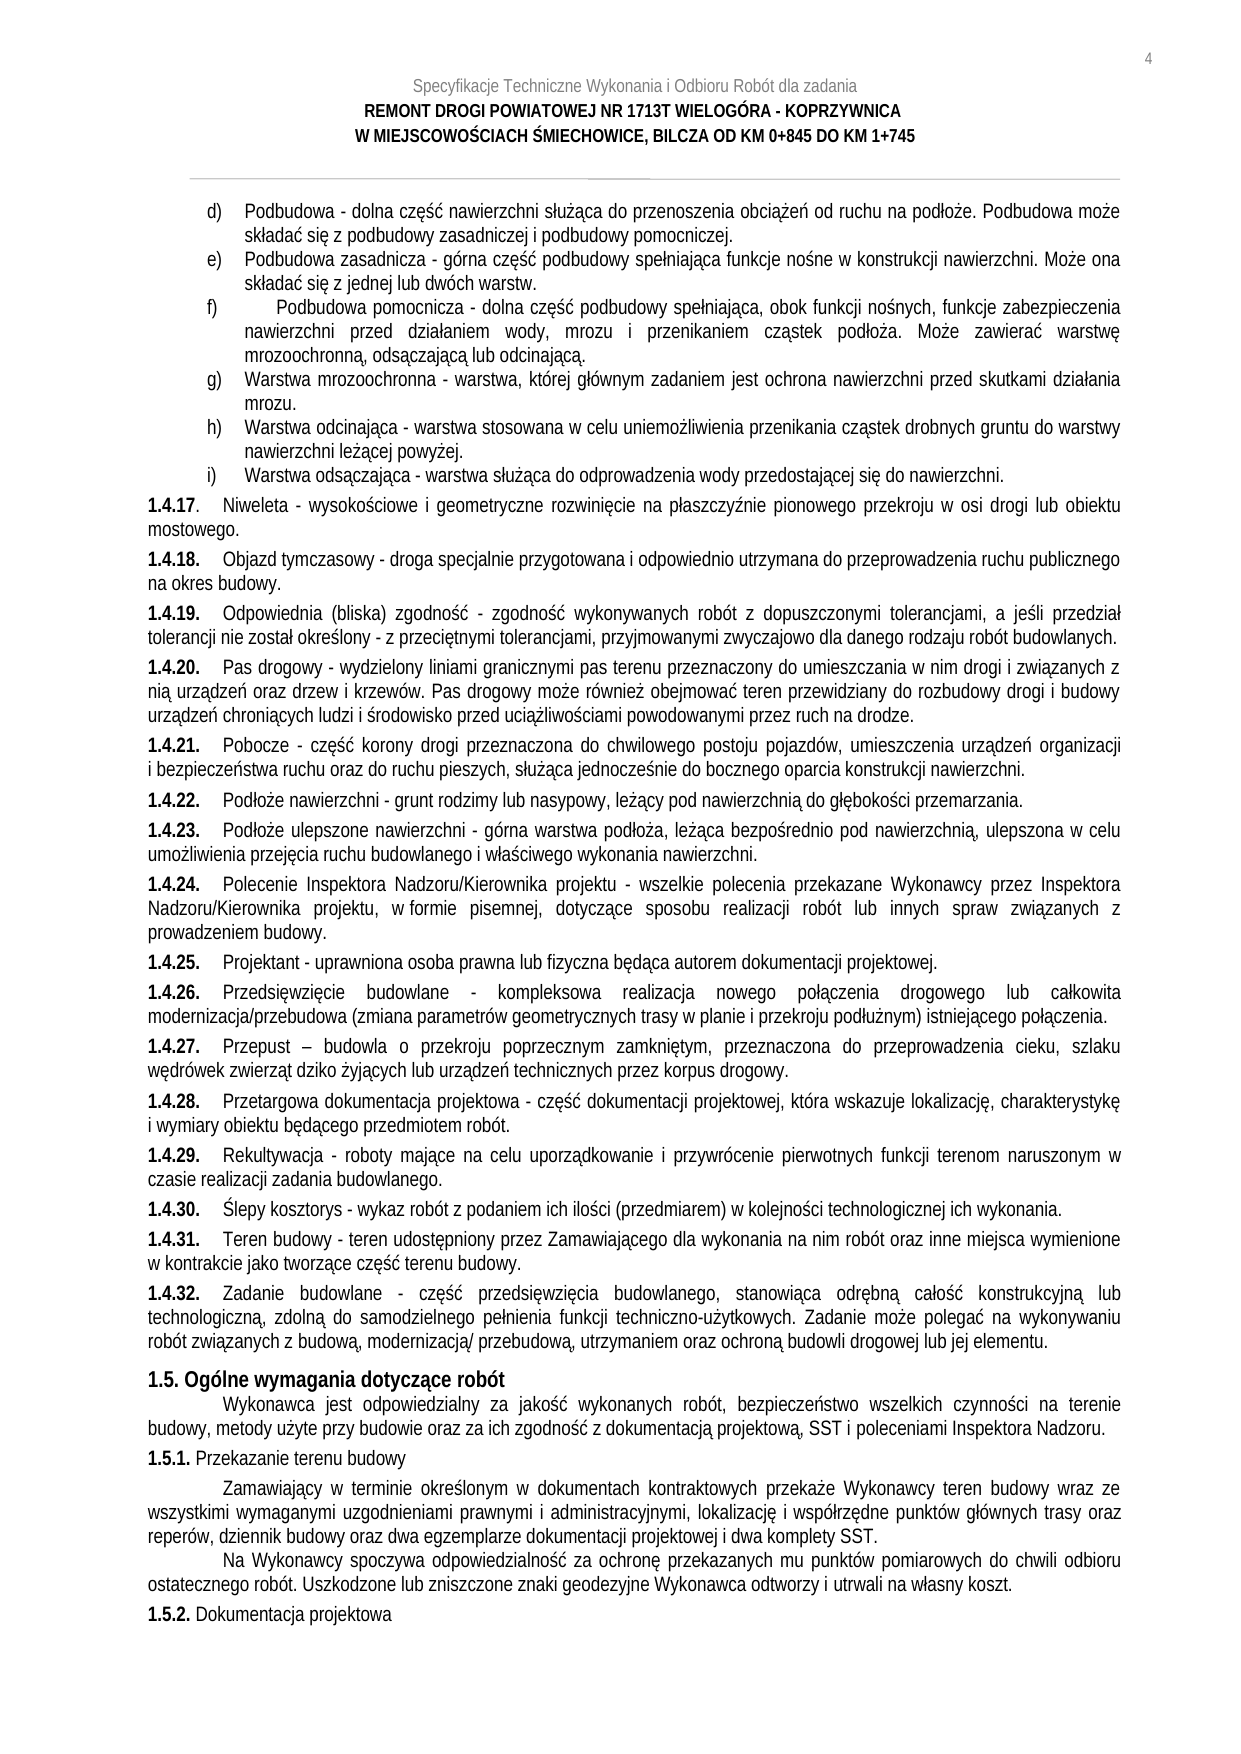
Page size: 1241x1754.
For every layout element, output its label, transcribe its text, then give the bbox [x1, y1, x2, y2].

subtitle 1.4.32. Zadanie budowlane - część przedsięwzięcia budowlanego, stanowiąca odrębną całość konstrukcyjną lub technologiczną, zdolną do samodzielnego pełnienia funkcji techniczno-użytkowych. Zadanie może polegać na wykonywaniu robót związanych z budową, modernizacją/ przebudową, utrzymaniem oraz ochroną budowli drogowej lub jej elementu. [148, 1281, 1122, 1353]
subtitle 1.4.28. Przetargowa dokumentacja projektowa - część dokumentacji projektowej, która wskazuje lokalizację, charakterystykę i wymiary obiektu będącego przedmiotem robót. [148, 1088, 1122, 1136]
subtitle 1.5. Ogólne wymagania dotyczące robót [148, 1366, 1122, 1392]
subtitle 1.4.21. Pobocze - część korony drogi przeznaczona do chwilowego postoju pojazdów, umieszczenia urządzeń organizacji i bezpieczeństwa ruchu oraz do ruchu pieszych, służąca jednocześnie do bocznego oparcia konstrukcji nawierzchni. [148, 733, 1122, 781]
subtitle 1.4.26. Przedsięwzięcie budowlane - kompleksowa realizacja nowego połączenia drogowego lub całkowita modernizacja/przebudowa (zmiana parametrów geometrycznych trasy w planie i przekroju podłużnym) istniejącego połączenia. [148, 980, 1122, 1028]
text Wykonawca jest odpowiedzialny za jakość wykonanych robót, bezpieczeństwo wszelkich czynności na terenie budowy, metody użyte przy budowie oraz za ich zgodność z dokumentacją projektową, SST i poleceniami Inspektora Nadzoru. [148, 1392, 1122, 1440]
subtitle 1.4.17. Niweleta - wysokościowe i geometryczne rozwinięcie na płaszczyźnie pionowego przekroju w osi drogi lub obiektu mostowego. [148, 493, 1122, 541]
subtitle 1.4.27. Przepust – budowla o przekroju poprzecznym zamkniętym, przeznaczona do przeprowadzenia cieku, szlaku wędrówek zwierząt dziko żyjących lub urządzeń technicznych przez korpus drogowy. [148, 1034, 1122, 1082]
text Na Wykonawcy spoczywa odpowiedzialność za ochronę przekazanych mu punktów pomiarowych do chwili odbioru ostatecznego robót. Uszkodzone lub zniszczone znaki geodezyjne Wykonawca odtworzy i utrwali na własny koszt. [148, 1548, 1122, 1596]
subtitle Warstwa odsączająca - warstwa służąca do odprowadzenia wody przedostającej się do nawierzchni. [207, 462, 1122, 486]
subtitle 1.4.29. Rekultywacja - roboty mające na celu uporządkowanie i przywrócenie pierwotnych funkcji terenom naruszonym w czasie realizacji zadania budowlanego. [148, 1143, 1122, 1191]
text Zamawiający w terminie określonym w dokumentach kontraktowych przekaże Wykonawcy teren budowy wraz ze wszystkimi wymaganymi uzgodnieniami prawnymi i administracyjnymi, lokalizację i współrzędne punktów głównych trasy oraz reperów, dziennik budowy oraz dwa egzemplarze dokumentacji projektowej i dwa komplety SST. [148, 1476, 1122, 1548]
subtitle Podbudowa zasadnicza - górna część podbudowy spełniająca funkcje nośne w konstrukcji nawierzchni. Może ona składać się z jednej lub dwóch warstw. [207, 247, 1122, 295]
subtitle Warstwa odcinająca - warstwa stosowana w celu uniemożliwienia przenikania cząstek drobnych gruntu do warstwy nawierzchni leżącej powyżej. [207, 414, 1122, 462]
subtitle 1.4.18. Objazd tymczasowy - droga specjalnie przygotowana i odpowiednio utrzymana do przeprowadzenia ruchu publicznego na okres budowy. [148, 547, 1122, 595]
subtitle 1.4.31. Teren budowy - teren udostępniony przez Zamawiającego dla wykonania na nim robót oraz inne miejsca wymienione w kontrakcie jako tworzące część terenu budowy. [148, 1227, 1122, 1275]
subtitle 1.4.19. Odpowiednia (bliska) zgodność - zgodność wykonywanych robót z dopuszczonymi tolerancjami, a jeśli przedział tolerancji nie został określony - z przeciętnymi tolerancjami, przyjmowanymi zwyczajowo dla danego rodzaju robót budowlanych. [148, 601, 1122, 649]
subtitle 1.4.25. Projektant - uprawniona osoba prawna lub fizyczna będąca autorem dokumentacji projektowej. [148, 950, 1122, 974]
subtitle 1.4.20. Pas drogowy - wydzielony liniami granicznymi pas terenu przeznaczony do umieszczania w nim drogi i związanych z nią urządzeń oraz drzew i krzewów. Pas drogowy może również obejmować teren przewidziany do rozbudowy drogi i budowy urządzeń chroniących ludzi i środowisko przed uciążliwościami powodowanymi przez ruch na drodze. [148, 655, 1122, 727]
subtitle 1.4.22. Podłoże nawierzchni - grunt rodzimy lub nasypowy, leżący pod nawierzchnią do głębokości przemarzania. [148, 787, 1122, 811]
subtitle 1.5.2. Dokumentacja projektowa [148, 1602, 1122, 1626]
subtitle 1.4.30. Ślepy kosztorys - wykaz robót z podaniem ich ilości (przedmiarem) w kolejności technologicznej ich wykonania. [148, 1197, 1122, 1221]
subtitle Warstwa mrozoochronna - warstwa, której głównym zadaniem jest ochrona nawierzchni przed skutkami działania mrozu. [207, 367, 1122, 414]
subtitle 1.5.1. Przekazanie terenu budowy [148, 1446, 1122, 1470]
subtitle 1.4.23. Podłoże ulepszone nawierzchni - górna warstwa podłoża, leżąca bezpośrednio pod nawierzchnią, ulepszona w celu umożliwienia przejęcia ruchu budowlanego i właściwego wykonania nawierzchni. [148, 818, 1122, 866]
subtitle Podbudowa pomocnicza - dolna część podbudowy spełniająca, obok funkcji nośnych, funkcje zabezpieczenia nawierzchni przed działaniem wody, mrozu i przenikaniem cząstek podłoża. Może zawierać warstwę mrozoochronną, odsączającą lub odcinającą. [207, 295, 1122, 367]
subtitle 1.4.24. Polecenie Inspektora Nadzoru/Kierownika projektu - wszelkie polecenia przekazane Wykonawcy przez Inspektora Nadzoru/Kierownika projektu, w formie pisemnej, dotyczące sposobu realizacji robót lub innych spraw związanych z prowadzeniem budowy. [148, 872, 1122, 944]
subtitle Podbudowa - dolna część nawierzchni służąca do przenoszenia obciążeń od ruchu na podłoże. Podbudowa może składać się z podbudowy zasadniczej i podbudowy pomocniczej. [207, 199, 1122, 247]
